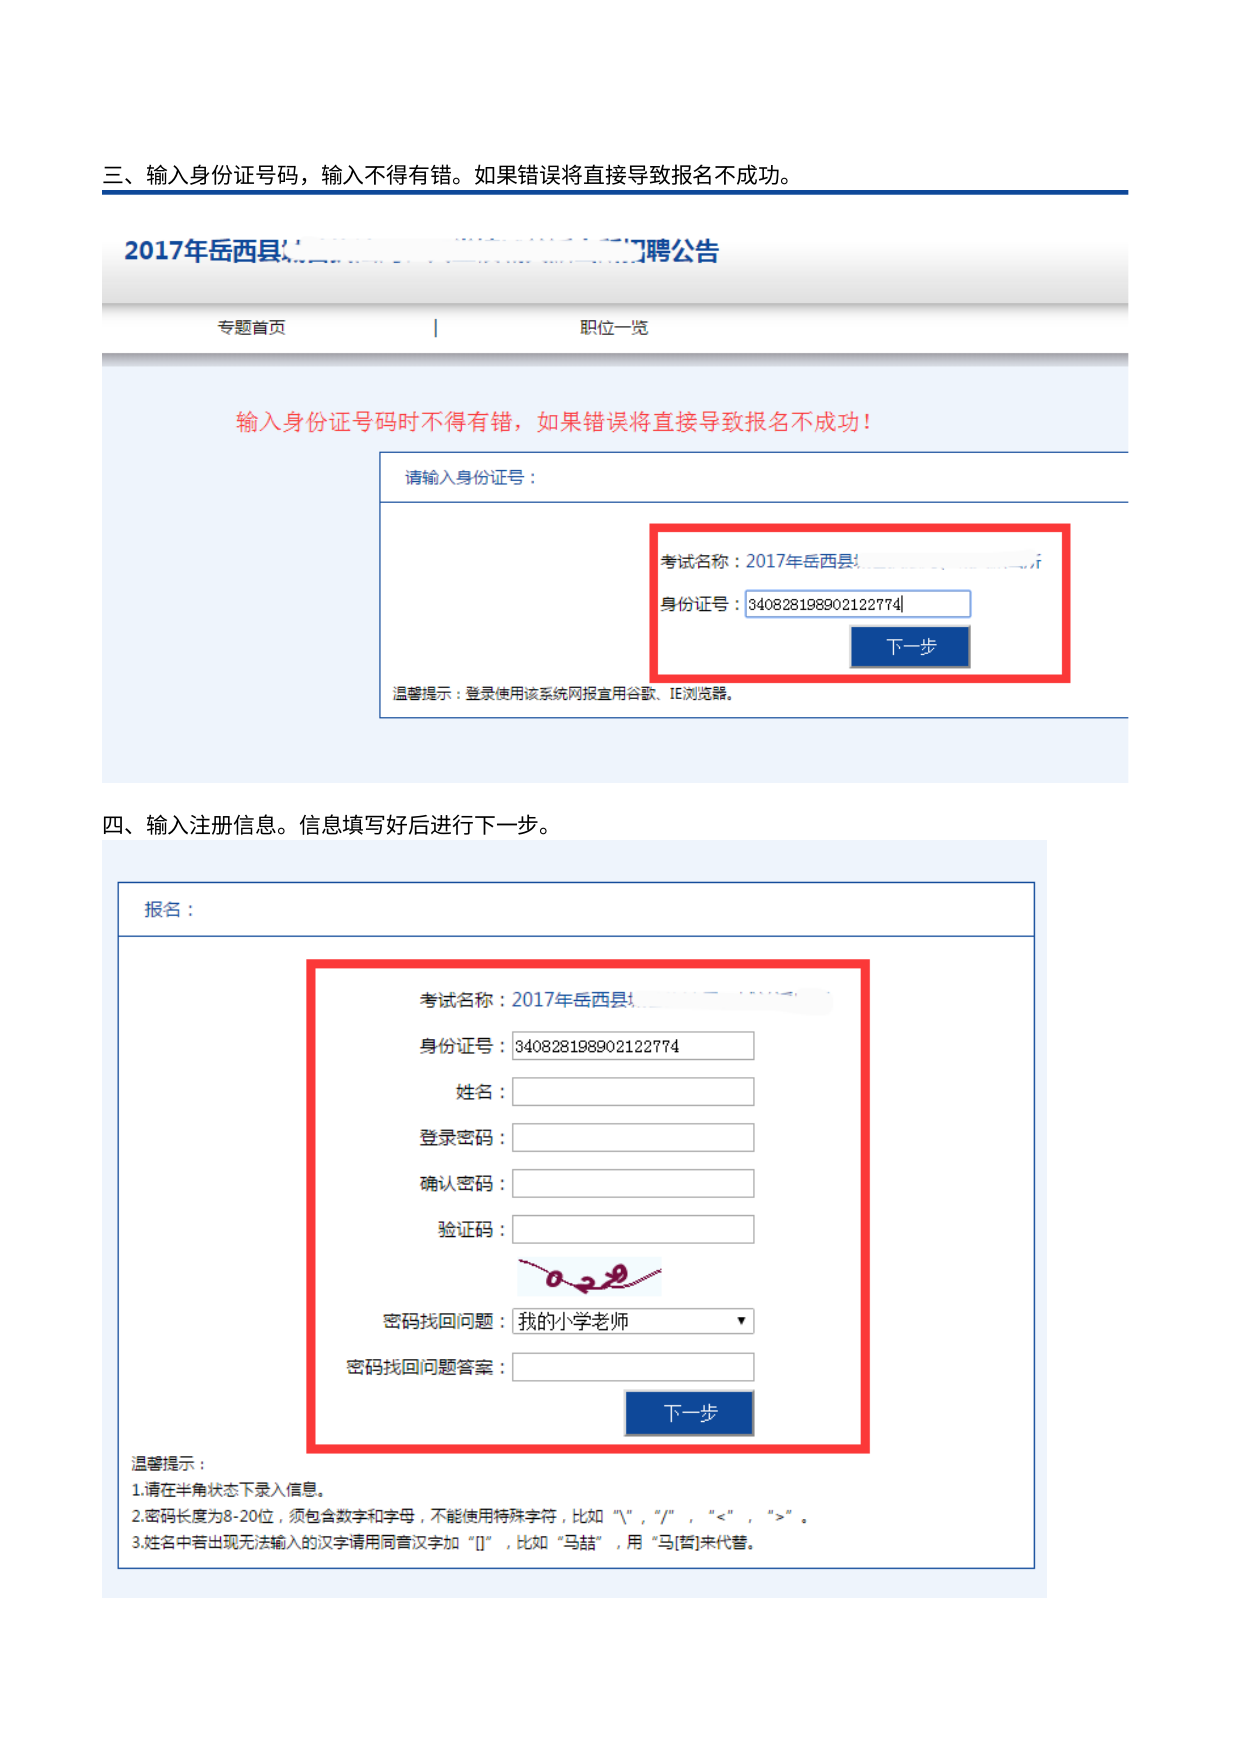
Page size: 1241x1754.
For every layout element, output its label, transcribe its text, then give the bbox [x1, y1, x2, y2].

text 三、输入身份证号码，输入不得有错。如果错误将直接导致报名不成功。 [102, 158, 1131, 190]
text 四、输入注册信息。信息填写好后进行下一步。 [102, 808, 1131, 840]
picture [102, 190, 1129, 783]
picture [102, 840, 1047, 1598]
